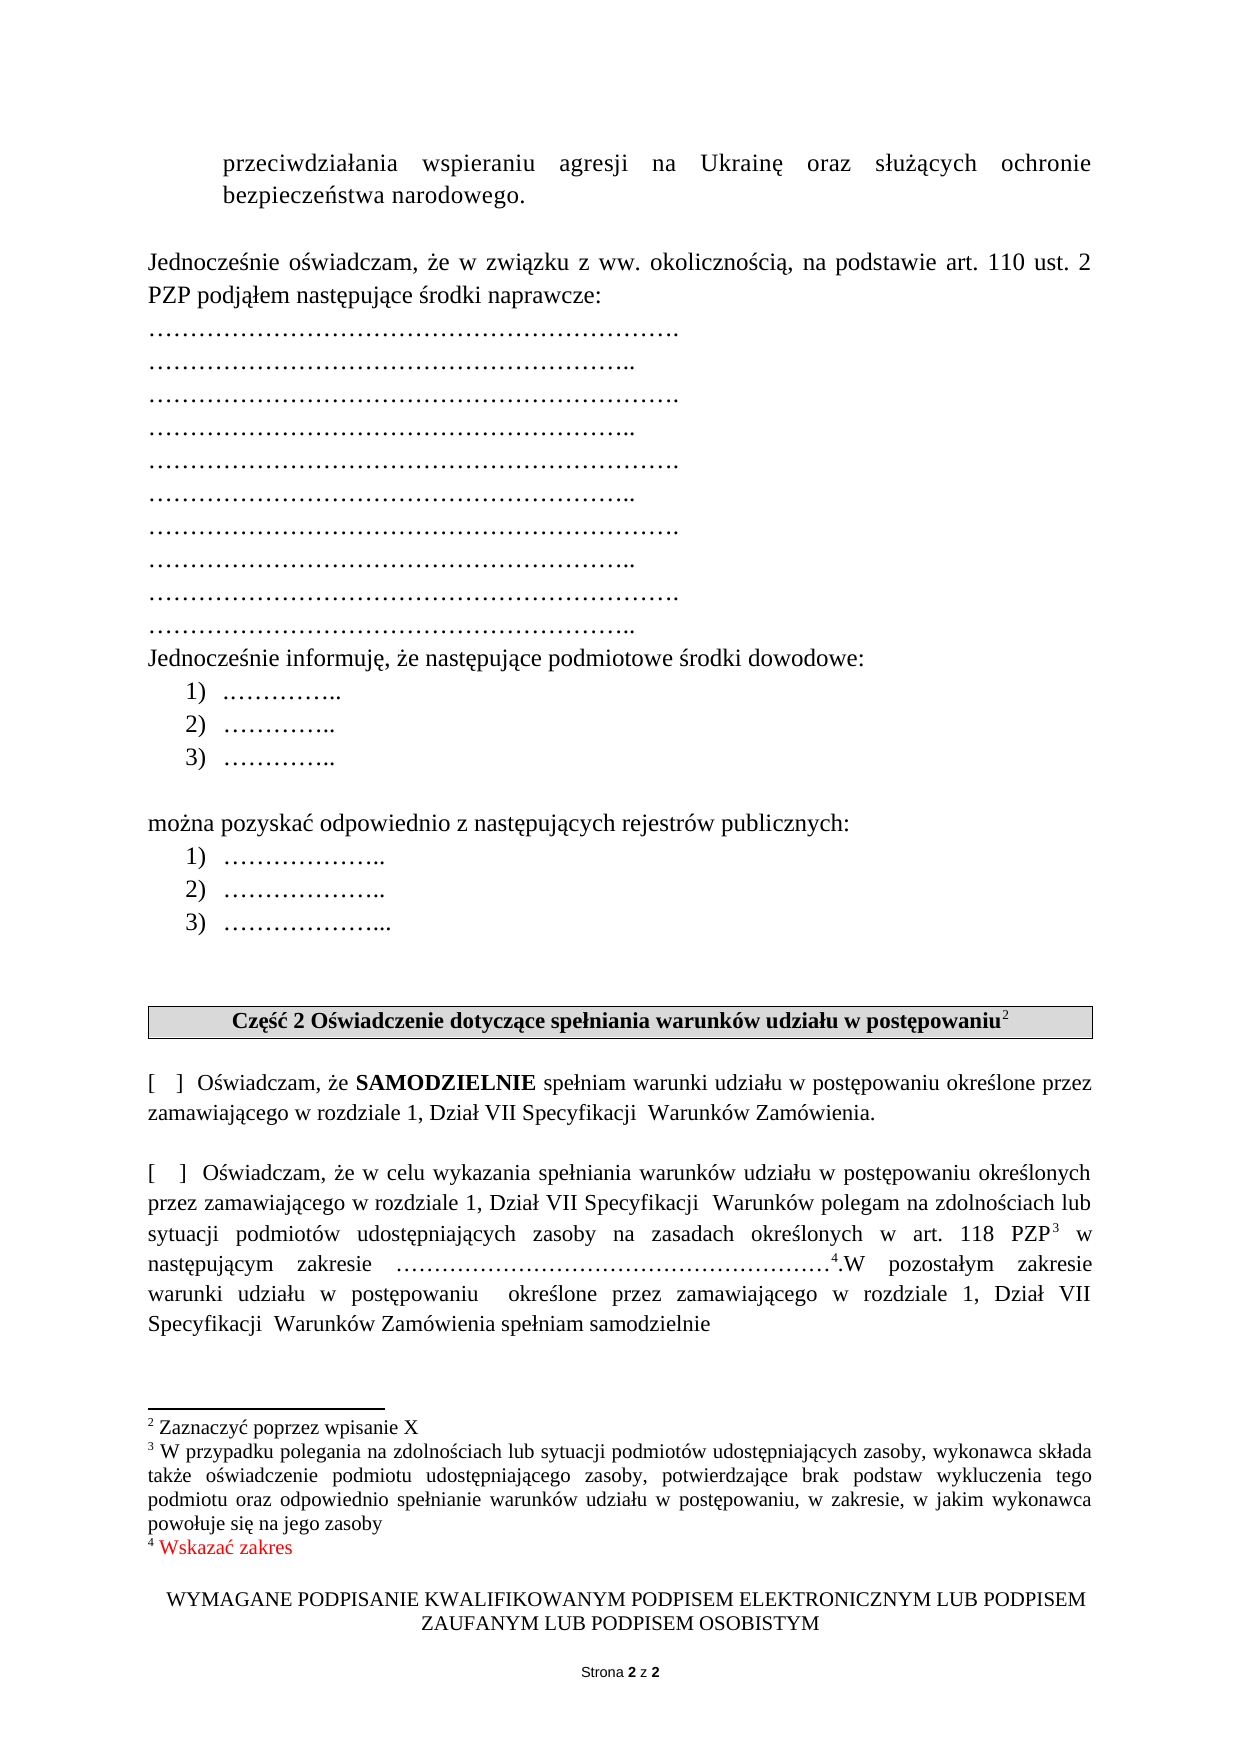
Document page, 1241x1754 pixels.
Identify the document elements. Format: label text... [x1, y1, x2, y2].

text [ ] Oświadczam, że SAMODZIELNIE spełniam warunki udziału w postępowaniu określone przez zamawiającego w rozdziale 1, Dział VII Specyfikacji Warunków Zamówienia. [148, 1069, 1093, 1125]
text Jednocześnie informuję, że następujące podmiotowe środki dowodowe: [148, 643, 1093, 672]
list ………………... [185, 907, 1093, 936]
text Jednocześnie oświadczam, że w związku z ww. okolicznością, na podstawie art. 110 ust. 2 PZP podjąłem następujące środki naprawcze: [148, 247, 1093, 308]
text [ ] Oświadczam, że w celu wykazania spełniania warunków udziału w postępowaniu określonych przez zamawiającego w rozdziale 1, Dział VII Specyfikacji Warunków polegam na zdolnościach lub sytuacji podmiotów udostępniających zasoby na zasadach określonych w art. 118 PZP w następującym zakresie ………………………………………………….W pozostałym zakresie warunki udziału w postępowaniu określone przez zamawiającego w rozdziale 1, Dział VII Specyfikacji Warunków Zamówienia spełniam samodzielnie [148, 1159, 1093, 1337]
list .………….. [185, 676, 1093, 705]
table_header Część 2 Oświadczenie dotyczące spełniania warunków udziału w postępowaniu [149, 1007, 1092, 1037]
text ……………………………………………………….…………………………………………………..……………………………………………………….…………………………………………………..……………………………………………………….…………………………………………………..……………………………………………………….…………………………………………………..……………………………………………………….………………………………………………….. [148, 313, 1093, 639]
list ……………….. [185, 874, 1093, 903]
list ……………….. [185, 841, 1093, 870]
list ………….. [185, 709, 1093, 738]
list ………….. [185, 742, 1093, 771]
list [185, 148, 1093, 209]
text można pozyskać odpowiednio z następujących rejestrów publicznych: [148, 808, 1093, 837]
